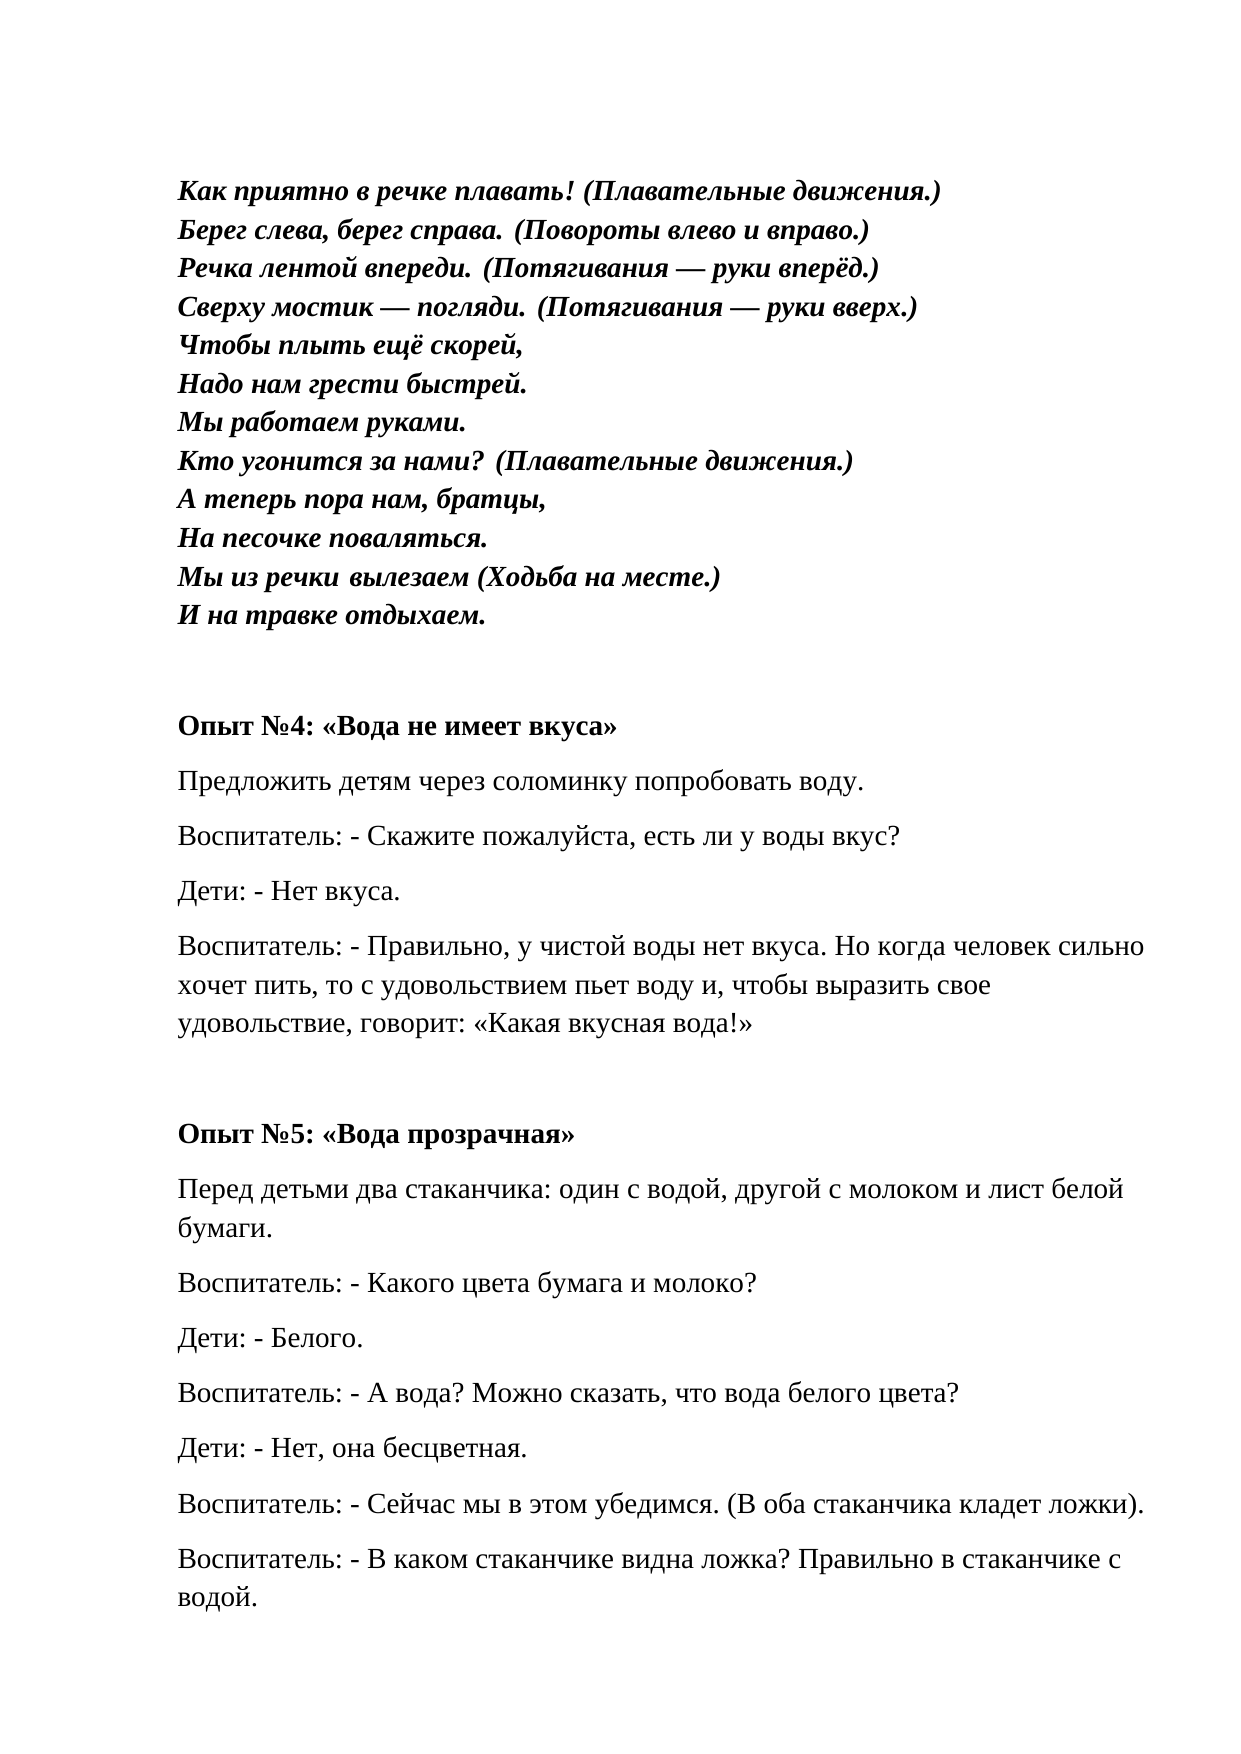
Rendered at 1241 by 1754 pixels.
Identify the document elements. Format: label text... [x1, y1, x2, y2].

text Опыт №5: «Вода прозрачная» [177, 1116, 1152, 1149]
text Опыт №4: «Вода не имеет вкуса» [177, 708, 1152, 741]
text Воспитатель: - Какого цвета бумага и молоко? [177, 1265, 1152, 1298]
text Дети: - Белого. [177, 1320, 1152, 1354]
text Воспитатель: - Правильно, у чистой воды нет вкуса. Но когда человек сильно хочет пить, то с удовольствием пьет воду и, чтобы выразить свое удовольствие, говорит: «Какая вкусная вода!» [177, 928, 1152, 1039]
text Воспитатель: - А вода? Можно сказать, что вода белого цвета? [177, 1375, 1152, 1409]
text Дети: - Нет вкуса. [177, 873, 1152, 907]
text Как приятно в речке плавать! (Плавательные движения.) Берег слева, берег справа. (Повороты влево и вправо.) Речка лентой впереди. (Потягивания — руки вперёд.) Сверху мостик — погляди. (Потягивания — руки вверх.) Чтобы плыть ещё скорей, Надо нам грести быстрей. Мы работаем руками. Кто угонится за нами? (Плавательные движения.) А теперь пора нам, братцы, На песочке поваляться. Мы из речки вылезаем (Ходьба на месте.) И на травке отдыхаем. [177, 173, 1152, 631]
text Воспитатель: - Сейчас мы в этом убедимся. (В оба стаканчика кладет ложки). [177, 1486, 1152, 1519]
text Воспитатель: - Скажите пожалуйста, есть ли у воды вкус? [177, 818, 1152, 852]
text Дети: - Нет, она бесцветная. [177, 1431, 1152, 1464]
text Предложить детям через соломинку попробовать воду. [177, 763, 1152, 796]
text Воспитатель: - В каком стаканчике видна ложка? Правильно в стаканчике с водой. [177, 1541, 1152, 1613]
text Перед детьми два стаканчика: один с водой, другой с молоком и лист белой бумаги. [177, 1171, 1152, 1243]
